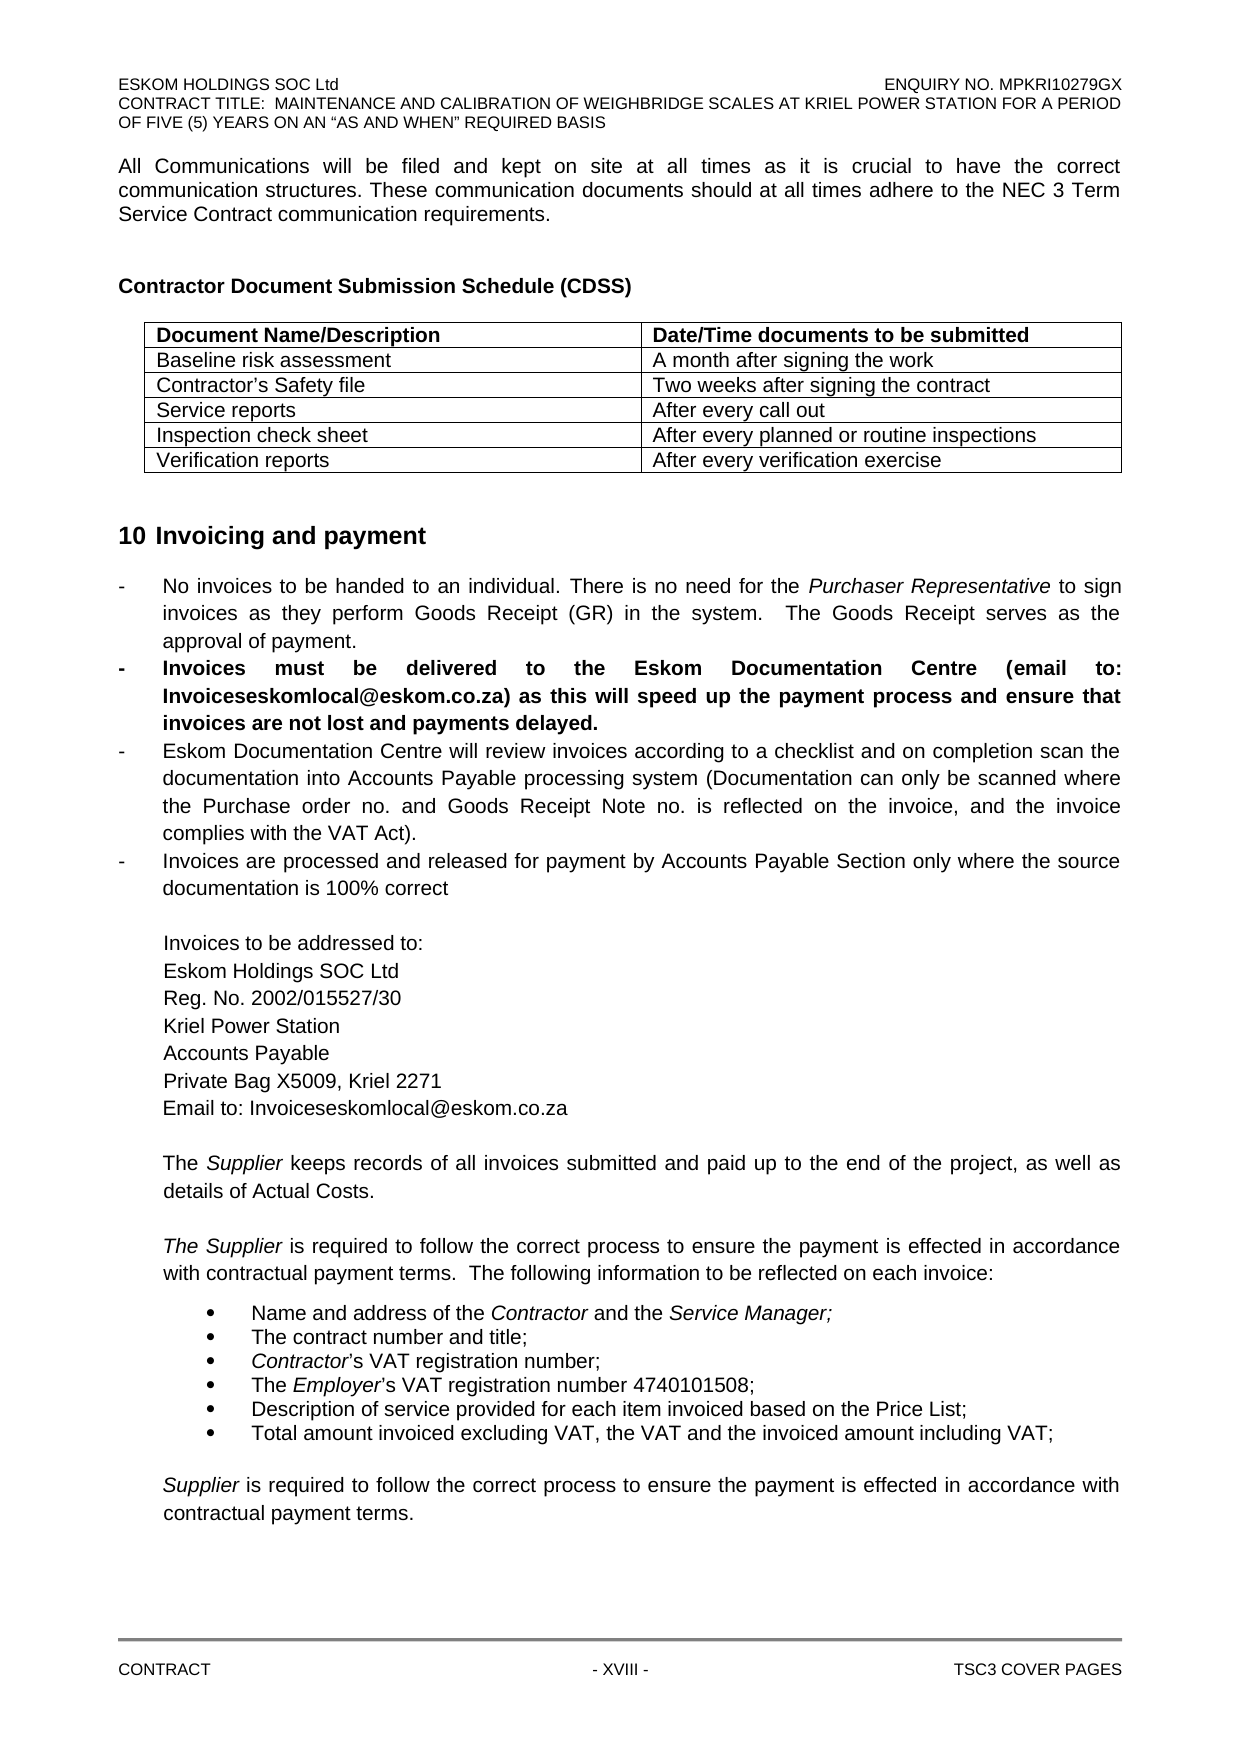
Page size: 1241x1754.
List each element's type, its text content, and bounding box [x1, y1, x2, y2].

list Eskom Holdings SOC Ltd [163, 958, 1122, 982]
list Eskom Documentation Centre will review invoices according to a checklist and on completion scan the documentation into Accounts Payable processing system (Documentation can only be scanned where the Purchase order no. and Goods Receipt Note no. is reflected on the invoice, and the invoice complies with the VAT Act). [118, 738, 1122, 845]
list Invoices to be addressed to: [163, 931, 1122, 955]
table_cell A month after signing the work [642, 348, 1121, 372]
subtitle Invoicing and payment [118, 521, 1122, 549]
table_cell After every call out [642, 398, 1121, 422]
table_cell Verification reports [145, 448, 641, 472]
table_cell After every planned or routine inspections [642, 423, 1121, 447]
text Supplier is required to follow the correct process to ensure the payment is effected in accordance with contractual payment terms. [162, 1473, 1122, 1524]
table_header Document Name/Description [145, 323, 641, 347]
list Total amount invoiced excluding VAT, the VAT and the invoiced amount including VAT; [207, 1421, 1122, 1445]
list Private Bag X5009, Kriel 2271 [163, 1068, 1122, 1092]
list No invoices to be handed to an individual. There is no need for the Purchaser Representative to sign invoices as they perform Goods Receipt (GR) in the system. The Goods Receipt serves as the approval of payment. [118, 573, 1122, 652]
list Email to: Invoiceseskomlocal@eskom.co.za [162, 1096, 1122, 1120]
list Invoices are processed and released for payment by Accounts Payable Section only where the source documentation is 100% correct [118, 848, 1122, 900]
text Contractor Document Submission Schedule (CDSS) [118, 274, 1122, 298]
table_cell Contractor’s Safety file [145, 373, 641, 397]
list The Supplier is required to follow the correct process to ensure the payment is effected in accordance with contractual payment terms. The following information to be reflected on each invoice: [162, 1233, 1122, 1285]
table_cell After every verification exercise [642, 448, 1121, 472]
list Invoices must be delivered to the Eskom Documentation Centre (email to: Invoiceseskomlocal@eskom.co.za) as this will speed up the payment process and ensure that invoices are not lost and payments delayed. [118, 656, 1122, 735]
text All Communications will be filed and kept on site at all times as it is crucial to have the correct communication structures. These communication documents should at all times adhere to the NEC 3 Term Service Contract communication requirements. [118, 154, 1122, 226]
table_cell Inspection check sheet [145, 423, 641, 447]
list Kriel Power Station [163, 1013, 1122, 1037]
list The Supplier keeps records of all invoices submitted and paid up to the end of the project, as well as details of Actual Costs. [162, 1151, 1122, 1202]
table_cell Service reports [145, 398, 641, 422]
list Accounts Payable [163, 1041, 1122, 1065]
list Reg. No. 2002/015527/30 [163, 986, 1122, 1010]
table_cell Two weeks after signing the contract [642, 373, 1121, 397]
table_cell Baseline risk assessment [145, 348, 641, 372]
table_header Date/Time documents to be submitted [642, 323, 1121, 347]
list Name and address of the Contractor and the Service Manager; [207, 1301, 1122, 1325]
list Description of service provided for each item invoiced based on the Price List; [207, 1397, 1122, 1421]
list The Employer’s VAT registration number 4740101508; [207, 1373, 1122, 1397]
list Contractor’s VAT registration number; [207, 1349, 1122, 1373]
list The contract number and title; [207, 1325, 1122, 1349]
